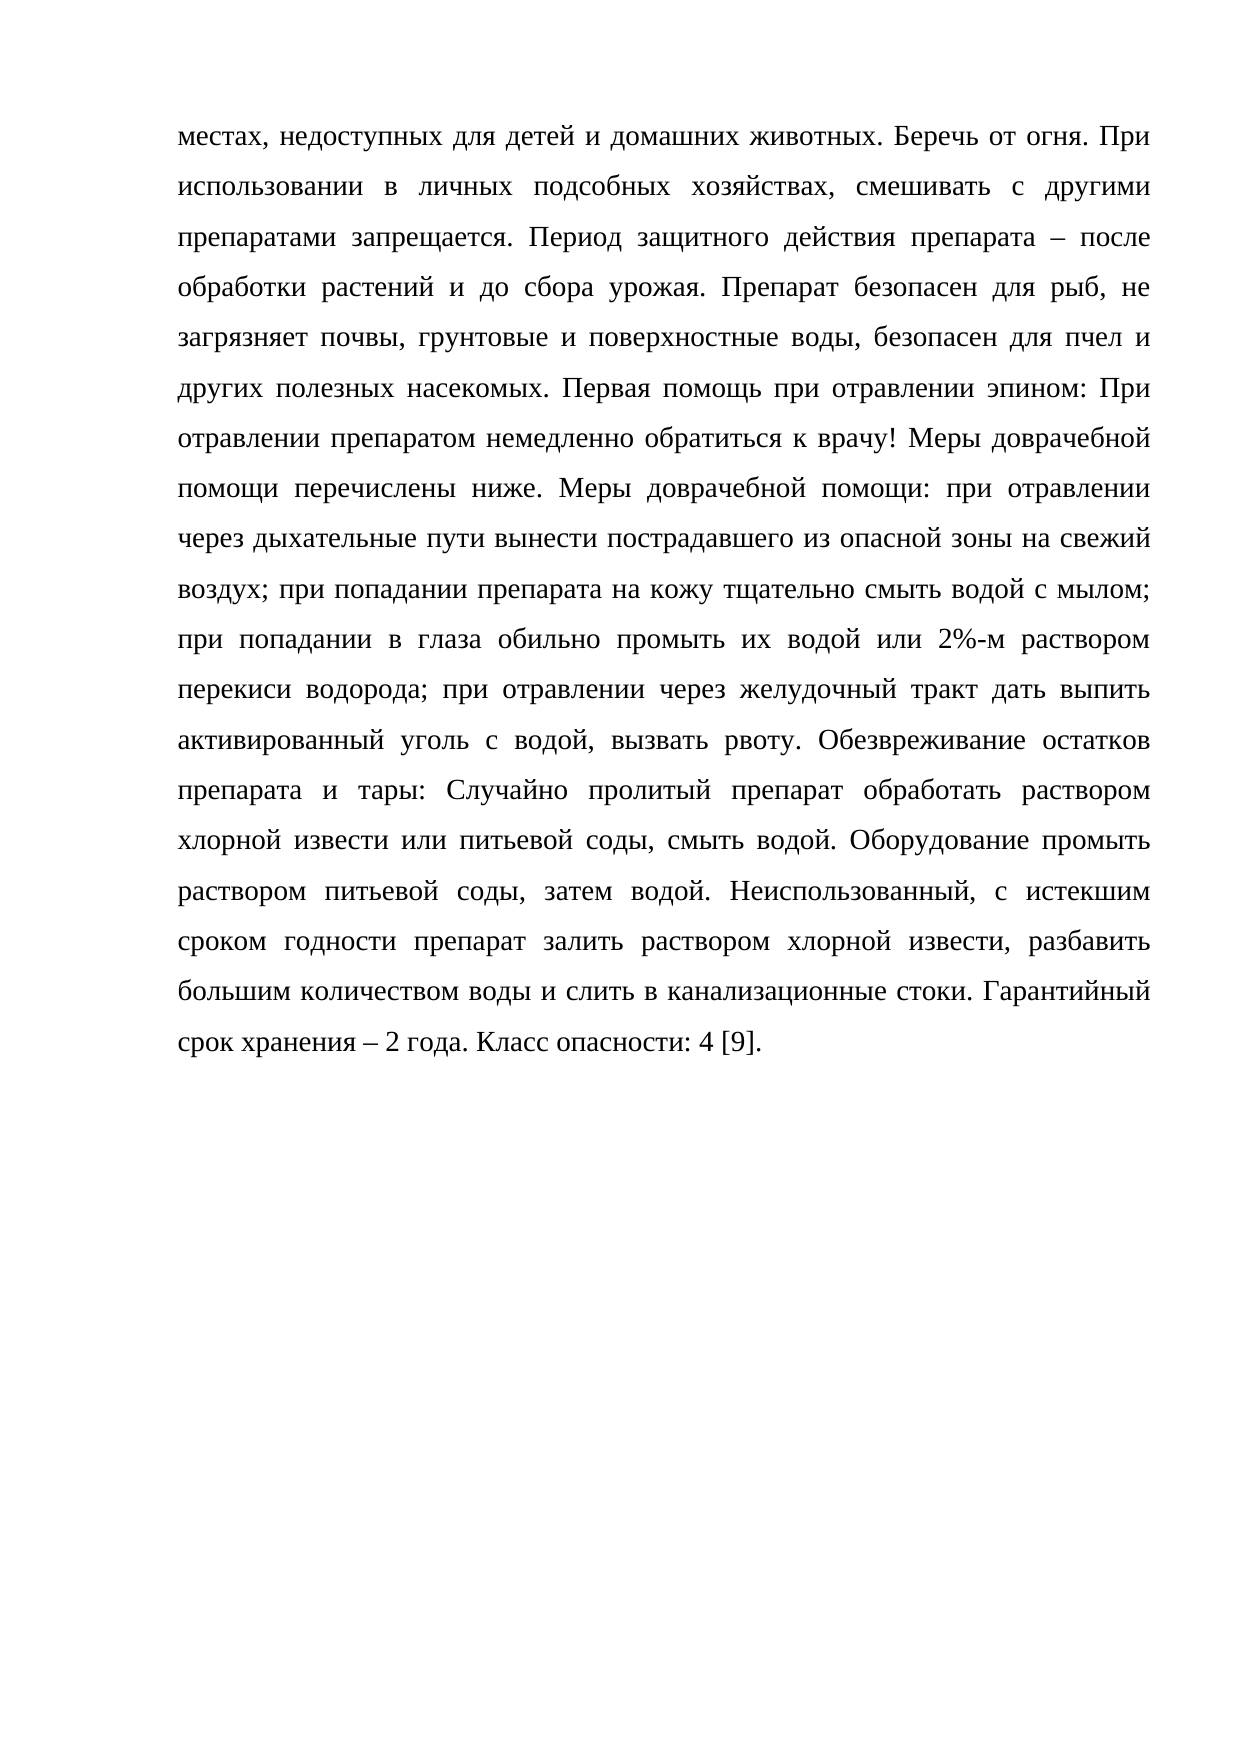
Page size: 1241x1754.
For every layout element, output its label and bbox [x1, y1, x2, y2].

text [177, 118, 1152, 1057]
